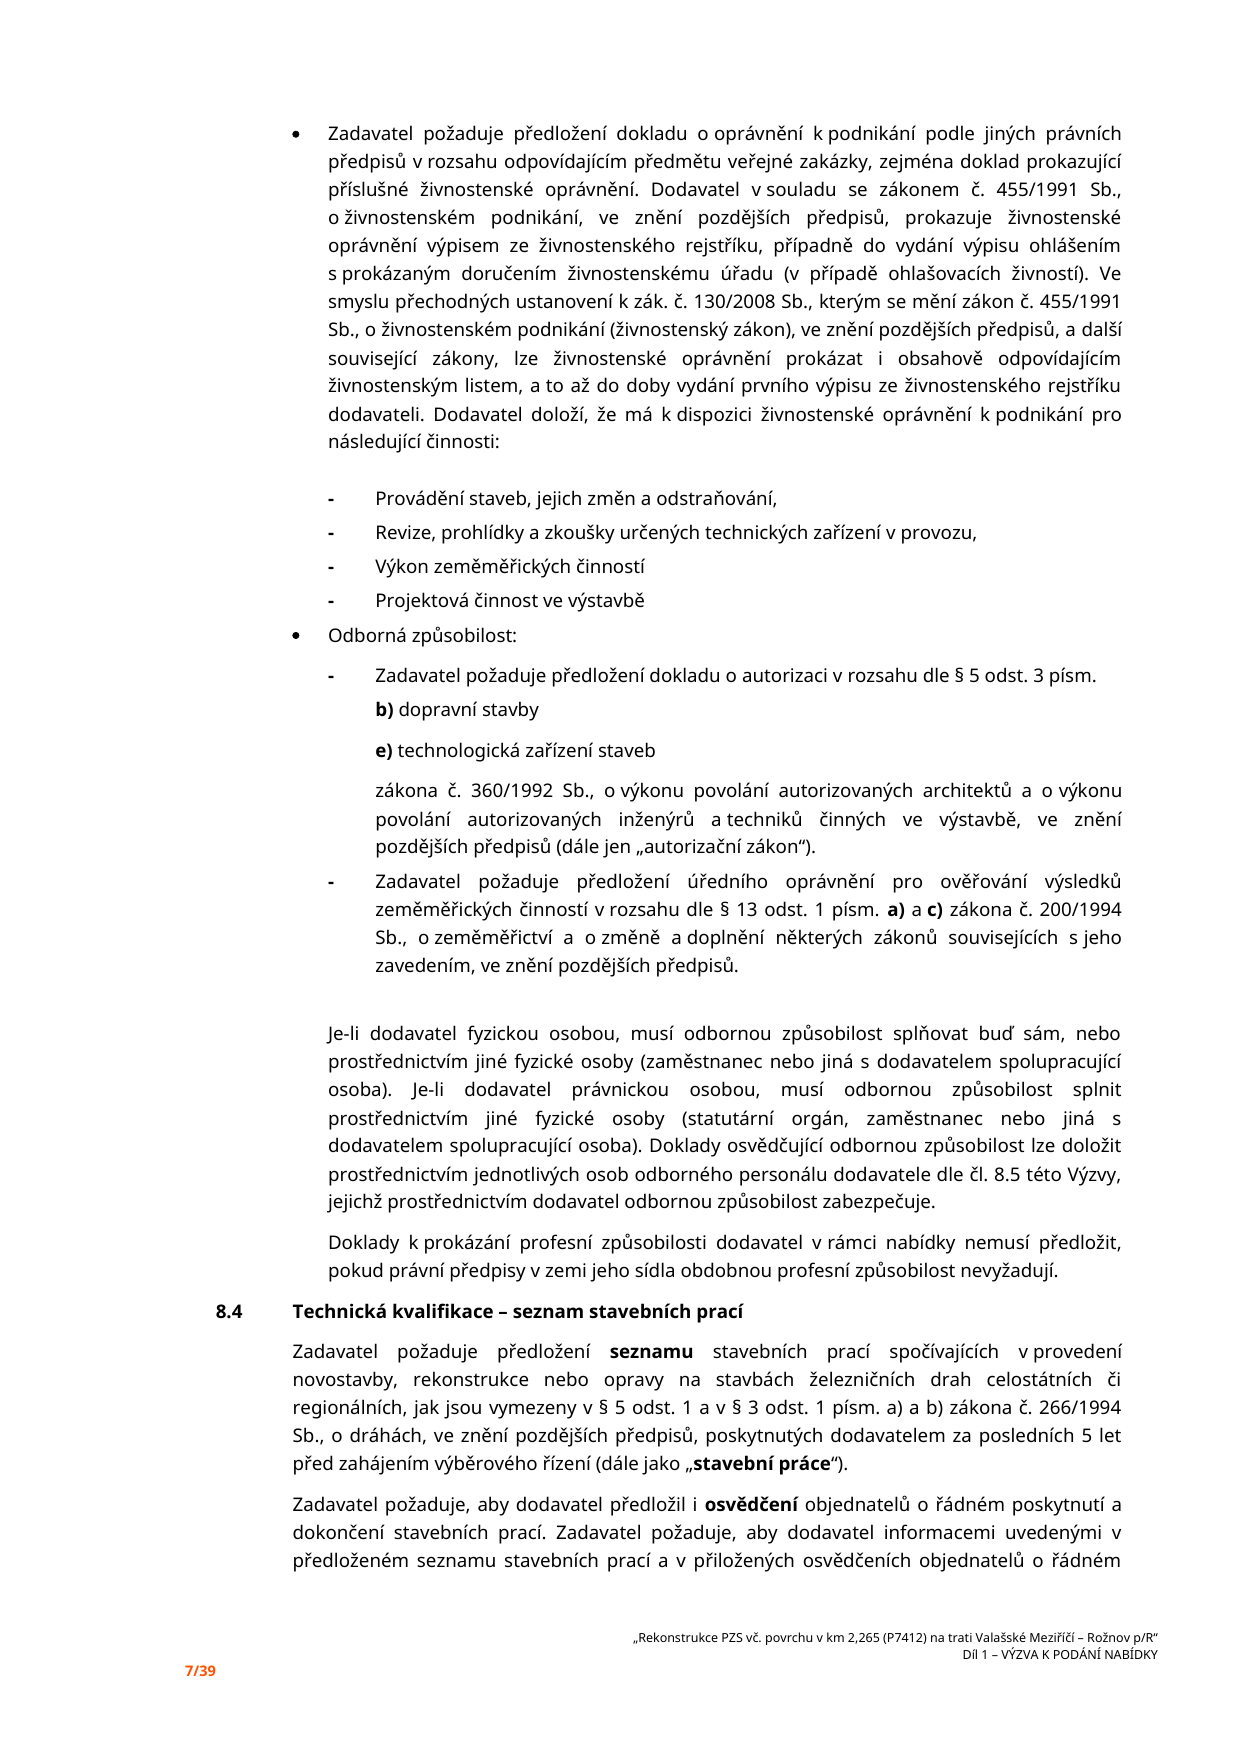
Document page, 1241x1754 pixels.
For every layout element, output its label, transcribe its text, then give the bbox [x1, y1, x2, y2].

text Zadavatel požaduje předložení seznamu stavebních prací spočívajících v provedení novostavby, rekonstrukce nebo opravy na stavbách železničních drah celostátních či regionálních, jak jsou vymezeny v § 5 odst. 1 a v § 3 odst. 1 písm. a) a b) zákona č. 266/1994 Sb., o dráhách, ve znění pozdějších předpisů, poskytnutých dodavatelem za posledních 5 let před zahájením výběrového řízení (dále jako „stavební práce“). [292, 1338, 1122, 1476]
text Doklady k prokázání profesní způsobilosti dodavatel v rámci nabídky nemusí předložit, pokud právní předpisy v zemi jeho sídla obdobnou profesní způsobilost nevyžadují. [328, 1229, 1122, 1283]
text Technická kvalifikace – seznam stavebních prací [216, 1298, 1122, 1323]
list e) technologická zařízení staveb [339, 737, 1122, 763]
text Je-li dodavatel fyzickou osobou, musí odbornou způsobilost splňovat buď sám, nebo prostřednictvím jiné fyzické osoby (zaměstnanec nebo jiná s dodavatelem spolupracující osoba). Je-li dodavatel právnickou osobou, musí odbornou způsobilost splnit prostřednictvím jiné fyzické osoby (statutární orgán, zaměstnanec nebo jiná s dodavatelem spolupracující osoba). Doklady osvědčující odbornou způsobilost lze doložit prostřednictvím jednotlivých osob odborného personálu dodavatele dle čl. 8.5 této Výzvy, jejichž prostřednictvím dodavatel odbornou způsobilost zabezpečuje. [328, 1021, 1122, 1214]
text Výkon zeměměřických činností [328, 553, 1122, 579]
text Zadavatel požaduje předložení dokladu o oprávnění k podnikání podle jiných právních předpisů v rozsahu odpovídajícím předmětu veřejné zakázky, zejména doklad prokazující příslušné živnostenské oprávnění. Dodavatel v souladu se zákonem č. 455/1991 Sb., o živnostenském podnikání, ve znění pozdějších předpisů, prokazuje živnostenské oprávnění výpisem ze živnostenského rejstříku, případně do vydání výpisu ohlášením s prokázaným doručením živnostenskému úřadu (v případě ohlašovacích živností). Ve smyslu přechodných ustanovení k zák. č. 130/2008 Sb., kterým se mění zákon č. 455/1991 Sb., o živnostenském podnikání (živnostenský zákon), ve znění pozdějších předpisů, a další související zákony, lze živnostenské oprávnění prokázat i obsahově odpovídajícím živnostenským listem, a to až do doby vydání prvního výpisu ze živnostenského rejstříku dodavateli. Dodavatel doloží, že má k dispozici živnostenské oprávnění k podnikání pro následující činnosti: [292, 121, 1122, 454]
text Provádění staveb, jejich změn a odstraňování, [328, 485, 1122, 510]
list zákona č. 360/1992 Sb., o výkonu povolání autorizovaných architektů a o výkonu povolání autorizovaných inženýrů a techniků činných ve výstavbě, ve znění pozdějších předpisů (dále jen „autorizační zákon“). [375, 778, 1122, 859]
text Zadavatel požaduje předložení dokladu o autorizaci v rozsahu dle § 5 odst. 3 písm. [328, 662, 1122, 688]
text Projektová činnost ve výstavbě [328, 588, 1122, 613]
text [292, 1491, 1122, 1573]
text Zadavatel požaduje předložení úředního oprávnění pro ověřování výsledků zeměměřických činností v rozsahu dle § 13 odst. 1 písm. a) a c) zákona č. 200/1994 Sb., o zeměměřictví a o změně a doplnění některých zákonů souvisejících s jeho zavedením, ve znění pozdějších předpisů. [328, 868, 1122, 978]
list b) dopravní stavby [339, 697, 1122, 722]
text Revize, prohlídky a zkoušky určených technických zařízení v provozu, [328, 519, 1122, 545]
text Odborná způsobilost: [292, 622, 1122, 647]
